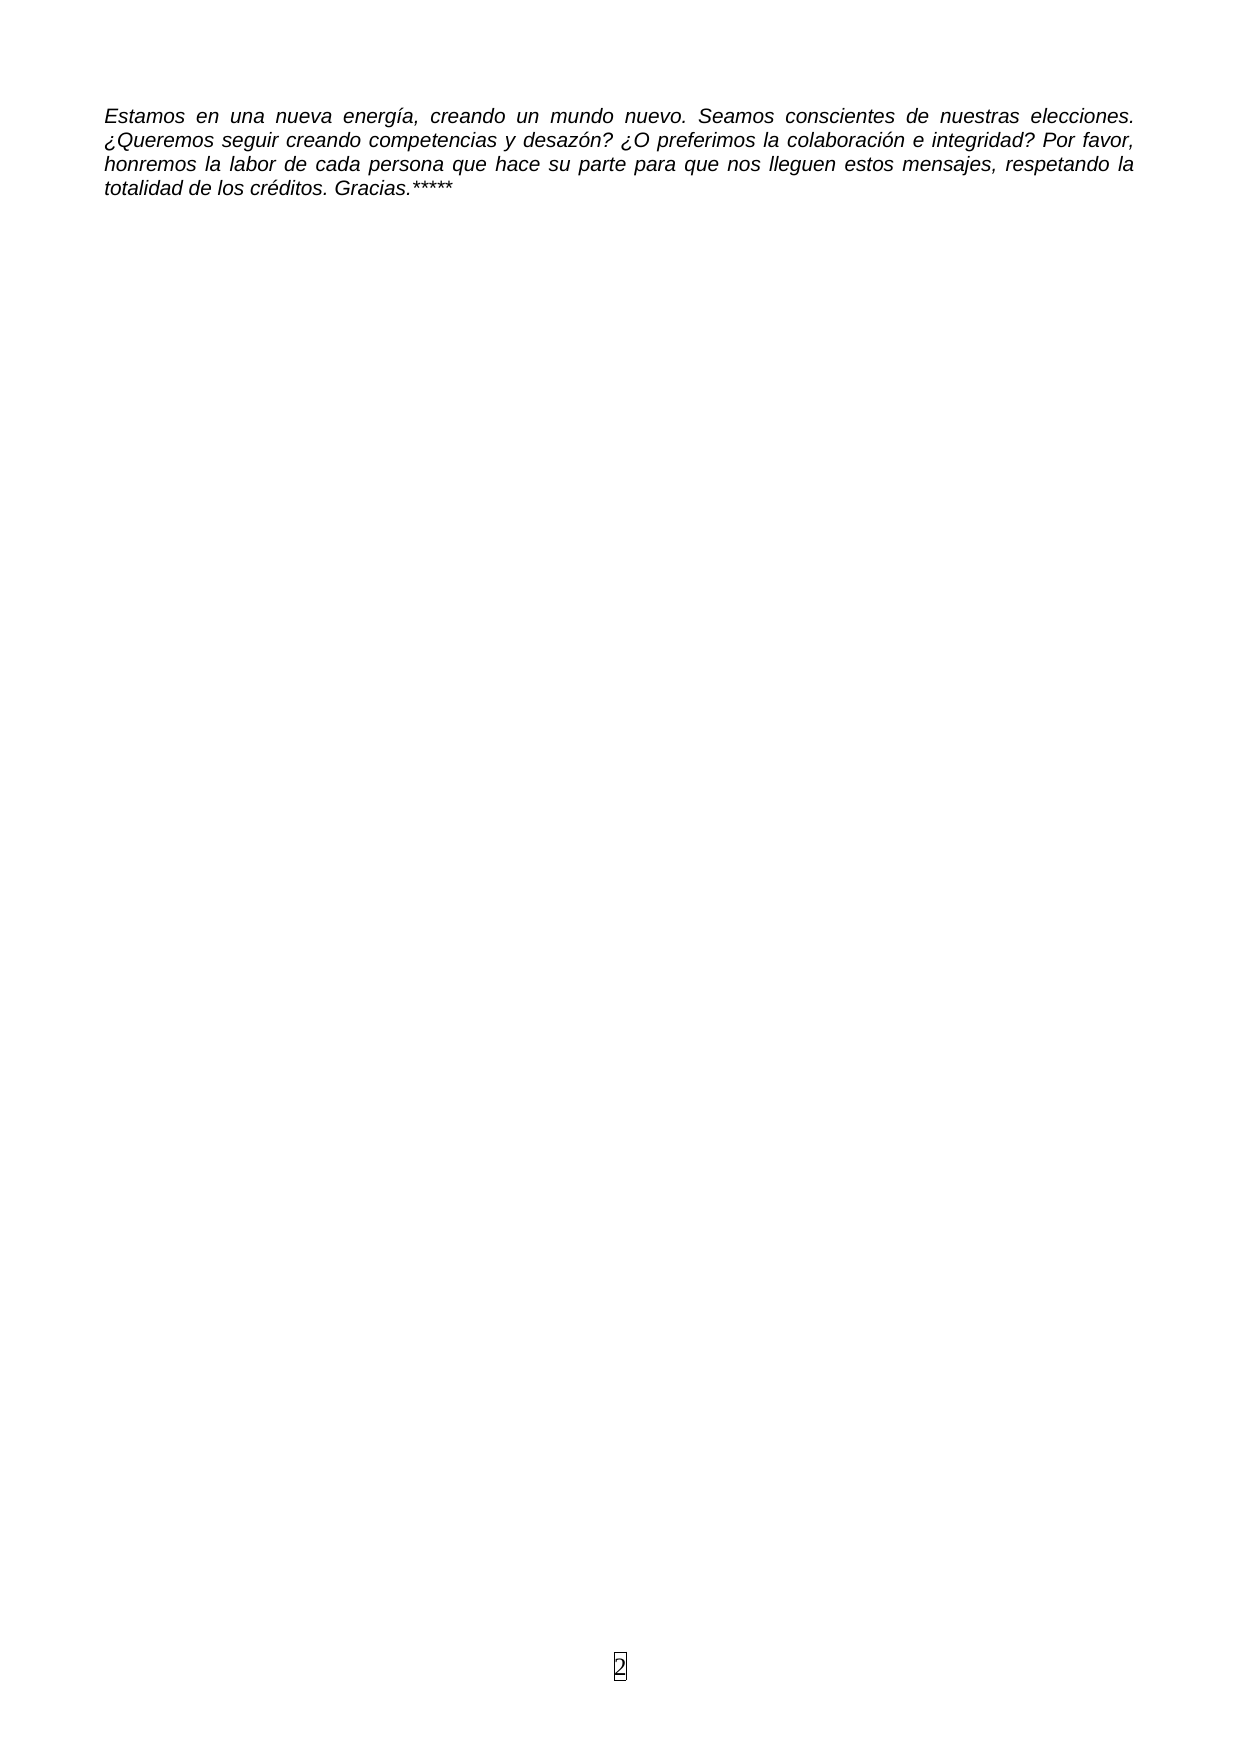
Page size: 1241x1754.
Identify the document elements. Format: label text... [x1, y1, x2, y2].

text Estamos en una nueva energía, creando un mundo nuevo. Seamos conscientes de nuestras elecciones. ¿Queremos seguir creando competencias y desazón? ¿O preferimos la colaboración e integridad? Por favor, honremos la labor de cada persona que hace su parte para que nos lleguen estos mensajes, respetando la totalidad de los créditos. Gracias.***** [104, 104, 1136, 200]
